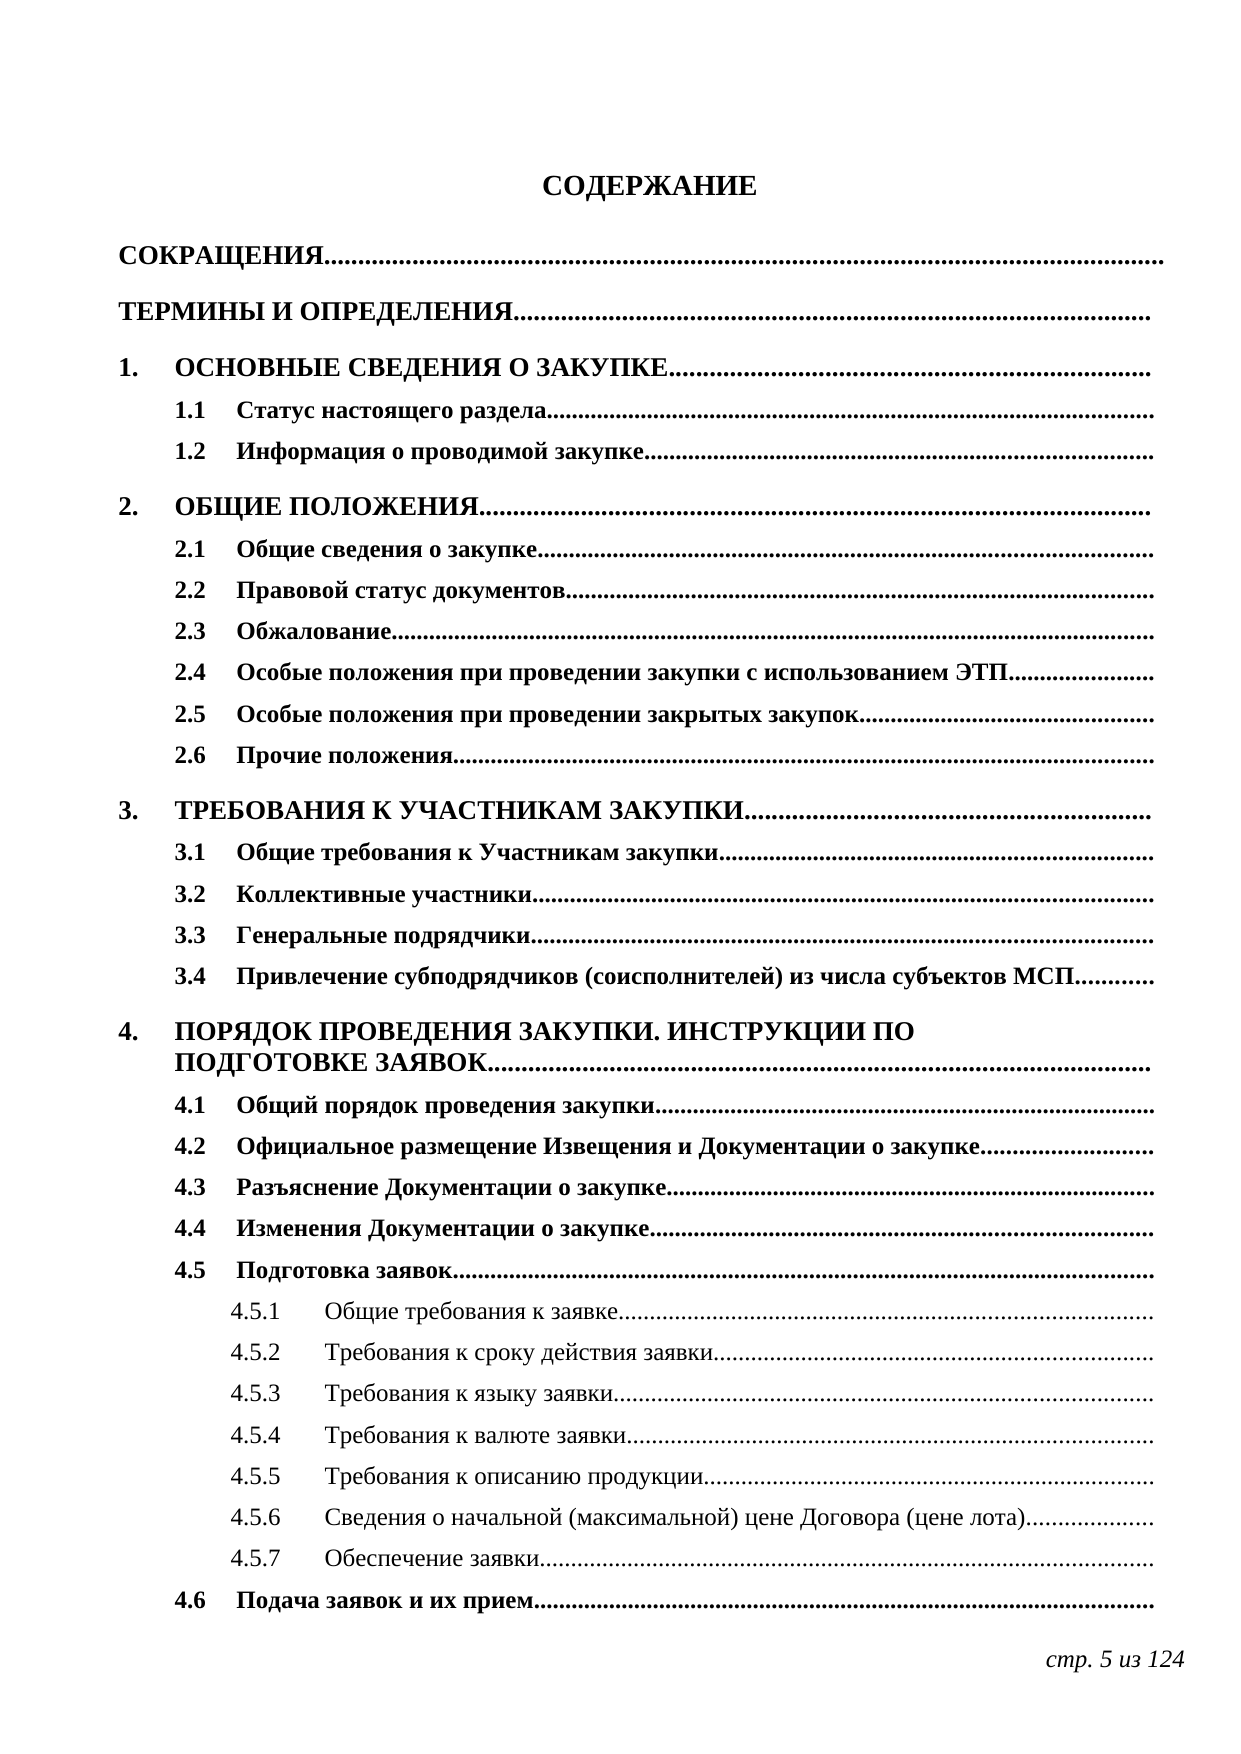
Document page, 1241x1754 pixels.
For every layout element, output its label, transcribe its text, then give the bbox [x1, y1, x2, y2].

text СОДЕРЖАНИЕ [118, 168, 1181, 202]
text 3.3 Генеральные подрядчики 24 [174, 920, 1093, 949]
text 4.6 Подача заявок и их прием 34 [174, 1585, 1093, 1613]
text 1. ОСНОВНЫЕ СВЕДЕНИЯ О ЗАКУПКЕ 13 [118, 351, 1063, 383]
text 4.5 Подготовка заявок 29 [174, 1255, 1093, 1283]
text 3.4 Привлечение субподрядчиков (соисполнителей) из числа субъектов МСП 25 [174, 961, 1093, 990]
text 4.3 Разъяснение Документации о закупке 28 [174, 1172, 1093, 1201]
text 4.5.6 Сведения о начальной (максимальной) цене Договора (цене лота) 33 [230, 1502, 1063, 1531]
text 4.5.2 Требования к сроку действия заявки 31 [230, 1337, 1063, 1366]
text 2.1 Общие сведения о закупке 17 [174, 534, 1093, 562]
text 1.2 Информация о проводимой закупке 13 [174, 436, 1093, 465]
text 2.5 Особые положения при проведении закрытых закупок 19 [174, 699, 1093, 727]
text 2.2 Правовой статус документов 17 [174, 575, 1093, 604]
text 4.5.5 Требования к описанию продукции 32 [230, 1461, 1063, 1490]
text 4.5.4 Требования к валюте заявки 32 [230, 1420, 1063, 1448]
text 4.4 Изменения Документации о закупке 29 [174, 1213, 1093, 1242]
text 3. ТРЕБОВАНИЯ К УЧАСТНИКАМ ЗАКУПКИ 22 [118, 794, 1063, 825]
text 2.4 Особые положения при проведении закупки с использованием ЭТП 19 [174, 657, 1093, 686]
text 4.2 Официальное размещение Извещения и Документации о закупке 27 [174, 1131, 1093, 1160]
text 4. ПОРЯДОК ПРОВЕДЕНИЯ ЗАКУПКИ. ИНСТРУКЦИИ ПО ПОДГОТОВКЕ ЗАЯВОК 27 [118, 1015, 1063, 1077]
text 1.1 Статус настоящего раздела 13 [174, 395, 1093, 424]
text 3.1 Общие требования к Участникам закупки 22 [174, 837, 1093, 866]
text 2. ОБЩИЕ ПОЛОЖЕНИЯ 17 [118, 490, 1063, 521]
text 4.5.3 Требования к языку заявки 32 [230, 1378, 1063, 1407]
text 2.6 Прочие положения 20 [174, 740, 1093, 769]
text 3.2 Коллективные участники 22 [174, 879, 1093, 907]
text 2.3 Обжалование 18 [174, 616, 1093, 645]
text 4.5.1 Общие требования к заявке 29 [230, 1296, 1063, 1325]
text СОКРАЩЕНИЯ 9 [118, 239, 1063, 270]
text 4.1 Общий порядок проведения закупки 27 [174, 1090, 1093, 1118]
text 4.5.7 Обеспечение заявки 33 [230, 1543, 1063, 1572]
text ТЕРМИНЫ И ОПРЕДЕЛЕНИЯ 11 [118, 295, 1063, 326]
